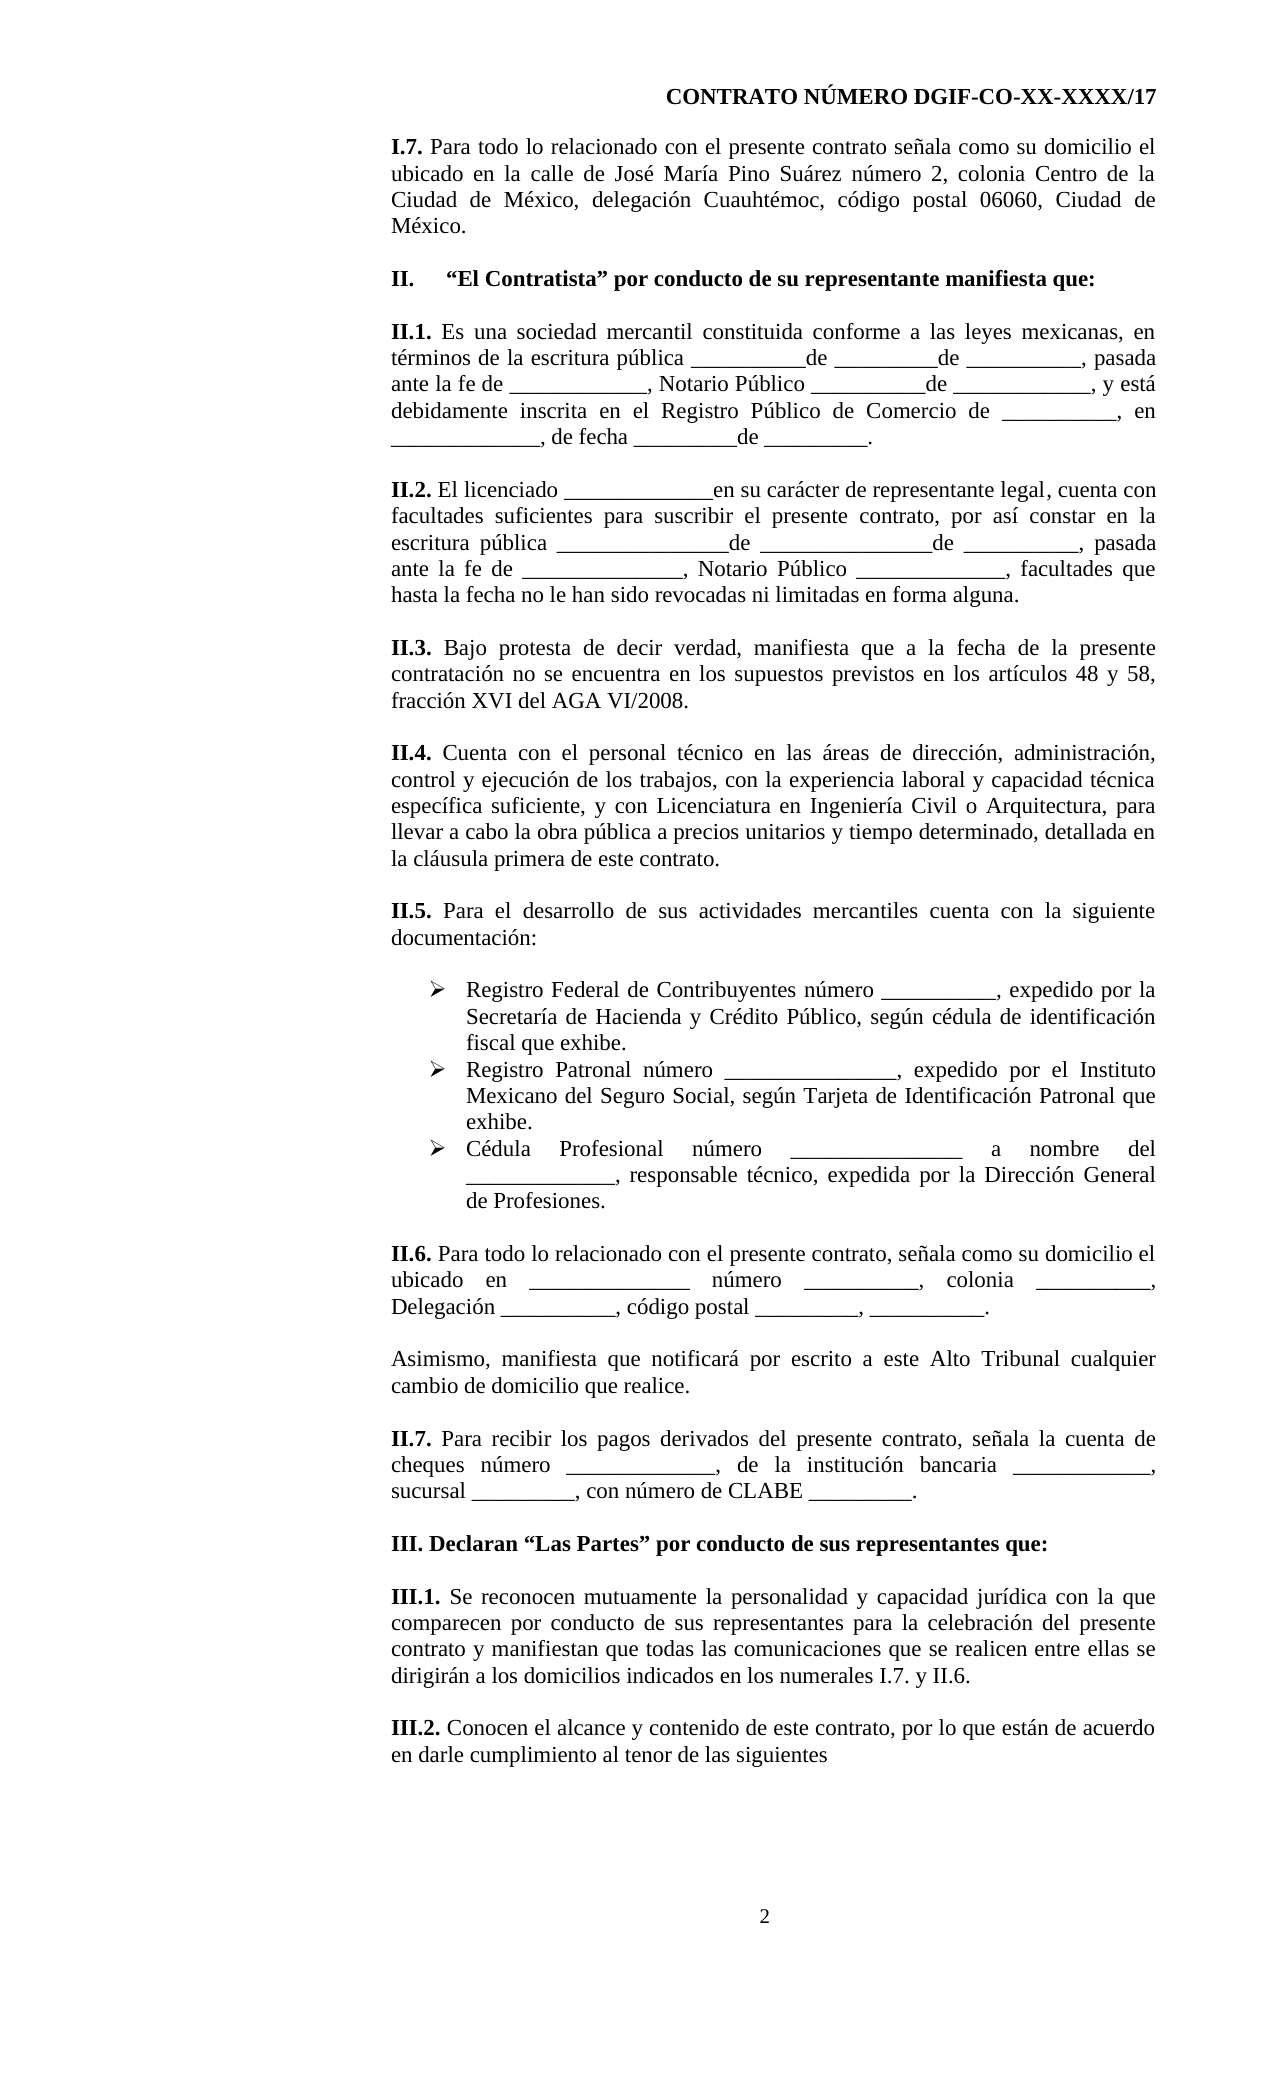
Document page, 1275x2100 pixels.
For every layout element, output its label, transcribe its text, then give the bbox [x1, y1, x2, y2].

text II.7. Para recibir los pagos derivados del presente contrato, señala la cuenta de cheques número _____________, de la institución bancaria ____________, sucursal _________, con número de CLABE _________. [391, 1424, 1157, 1504]
text Asimismo, manifiesta que notificará por escrito a este Alto Tribunal cualquier cambio de domicilio que realice. [391, 1346, 1157, 1398]
text II.2. El licenciado _____________en su carácter de representante legal, cuenta con facultades suficientes para suscribir el presente contrato, por así constar en la escritura pública _______________de _______________de __________, pasada ante la fe de ______________, Notario Público _____________, facultades que hasta la fecha no le han sido revocadas ni limitadas en forma alguna. [391, 476, 1157, 608]
text II.1. Es una sociedad mercantil constituida conforme a las leyes mexicanas, en términos de la escritura pública __________de _________de __________, pasada ante la fe de ____________, Notario Público __________de ____________, y está debidamente inscrita en el Registro Público de Comercio de __________, en _____________, de fecha _________de _________. [391, 318, 1157, 449]
text II.4. Cuenta con el personal técnico en las áreas de dirección, administración, control y ejecución de los trabajos, con la experiencia laboral y capacidad técnica específica suficiente, y con Licenciatura en Ingeniería Civil o Arquitectura, para llevar a cabo la obra pública a precios unitarios y tiempo determinado, detallada en la cláusula primera de este contrato. [391, 739, 1157, 871]
text I.7. Para todo lo relacionado con el presente contrato señala como su domicilio el ubicado en la calle de José María Pino Suárez número 2, colonia Centro de la Ciudad de México, delegación Cuauhtémoc, código postal 06060, Ciudad de México. [391, 133, 1157, 239]
text III.2. Conocen el alcance y contenido de este contrato, por lo que están de acuerdo en darle cumplimiento al tenor de las siguientes [391, 1714, 1157, 1767]
text II.6. Para todo lo relacionado con el presente contrato, señala como su domicilio el ubicado en ______________ número __________, colonia __________, Delegación __________, código postal _________, __________. [391, 1240, 1157, 1319]
list Registro Federal de Contribuyentes número __________, expedido por la Secretaría de Hacienda y Crédito Público, según cédula de identificación fiscal que exhibe. [428, 977, 1157, 1056]
text III.1. Se reconocen mutuamente la personalidad y capacidad jurídica con la que comparecen por conducto de sus representantes para la celebración del presente contrato y manifiestan que todas las comunicaciones que se realicen entre ellas se dirigirán a los domicilios indicados en los numerales I.7. y II.6. [391, 1583, 1157, 1688]
text II.5. Para el desarrollo de sus actividades mercantiles cuenta con la siguiente documentación: [391, 897, 1157, 950]
text III. Declaran “Las Partes” por conducto de sus representantes que: [391, 1530, 1157, 1556]
list Registro Patronal número _______________, expedido por el Instituto Mexicano del Seguro Social, según Tarjeta de Identificación Patronal que exhibe. [428, 1056, 1157, 1135]
text II.3. Bajo protesta de decir verdad, manifiesta que a la fecha de la presente contratación no se encuentra en los supuestos previstos en los artículos 48 y 58, fracción XVI del AGA VI/2008. [391, 634, 1157, 713]
list Cédula Profesional número _______________ a nombre del _____________, responsable técnico, expedida por la Dirección General de Profesiones. [428, 1135, 1157, 1214]
text II. “El Contratista” por conducto de su representante manifiesta que: [391, 265, 1157, 291]
